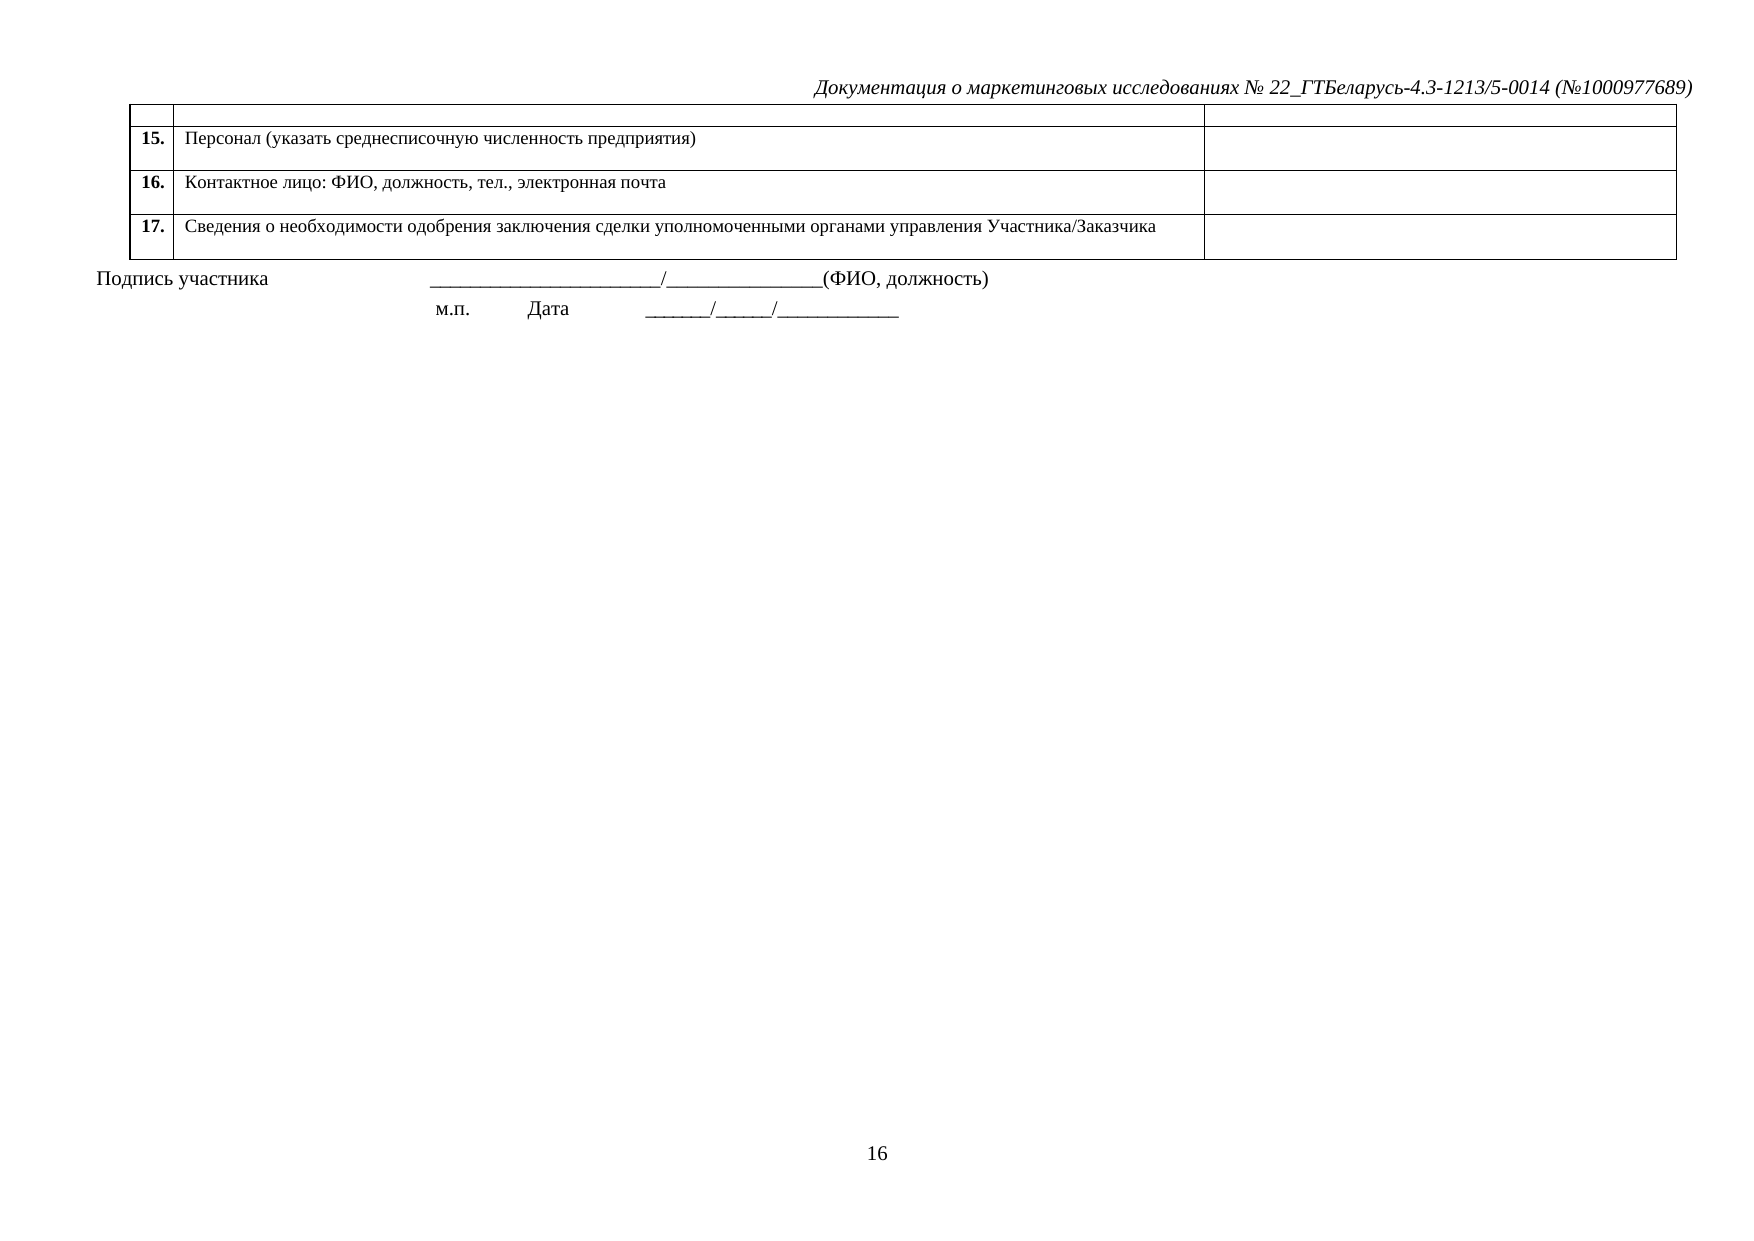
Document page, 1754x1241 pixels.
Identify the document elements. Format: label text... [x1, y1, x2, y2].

table_cell [1205, 105, 1676, 126]
table_cell [1205, 127, 1676, 170]
text м.п. Дата / / [326, 296, 1695, 320]
table_cell [131, 215, 173, 258]
table_cell [131, 171, 173, 214]
table_cell [131, 127, 173, 170]
table_cell [1205, 171, 1676, 214]
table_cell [174, 105, 1204, 126]
table_cell Персонал (указать среднесписочную численность предприятия) [174, 127, 1204, 170]
table_cell Контактное лицо: ФИО, должность, тел., электронная почта [174, 171, 1204, 214]
text Подпись участника /_______________(ФИО, должность) [96, 266, 1695, 290]
table_cell [1205, 215, 1676, 258]
table_cell Сведения о необходимости одобрения заключения сделки уполномоченными органами управления Участника/Заказчика [174, 215, 1204, 258]
table_cell [131, 105, 173, 126]
